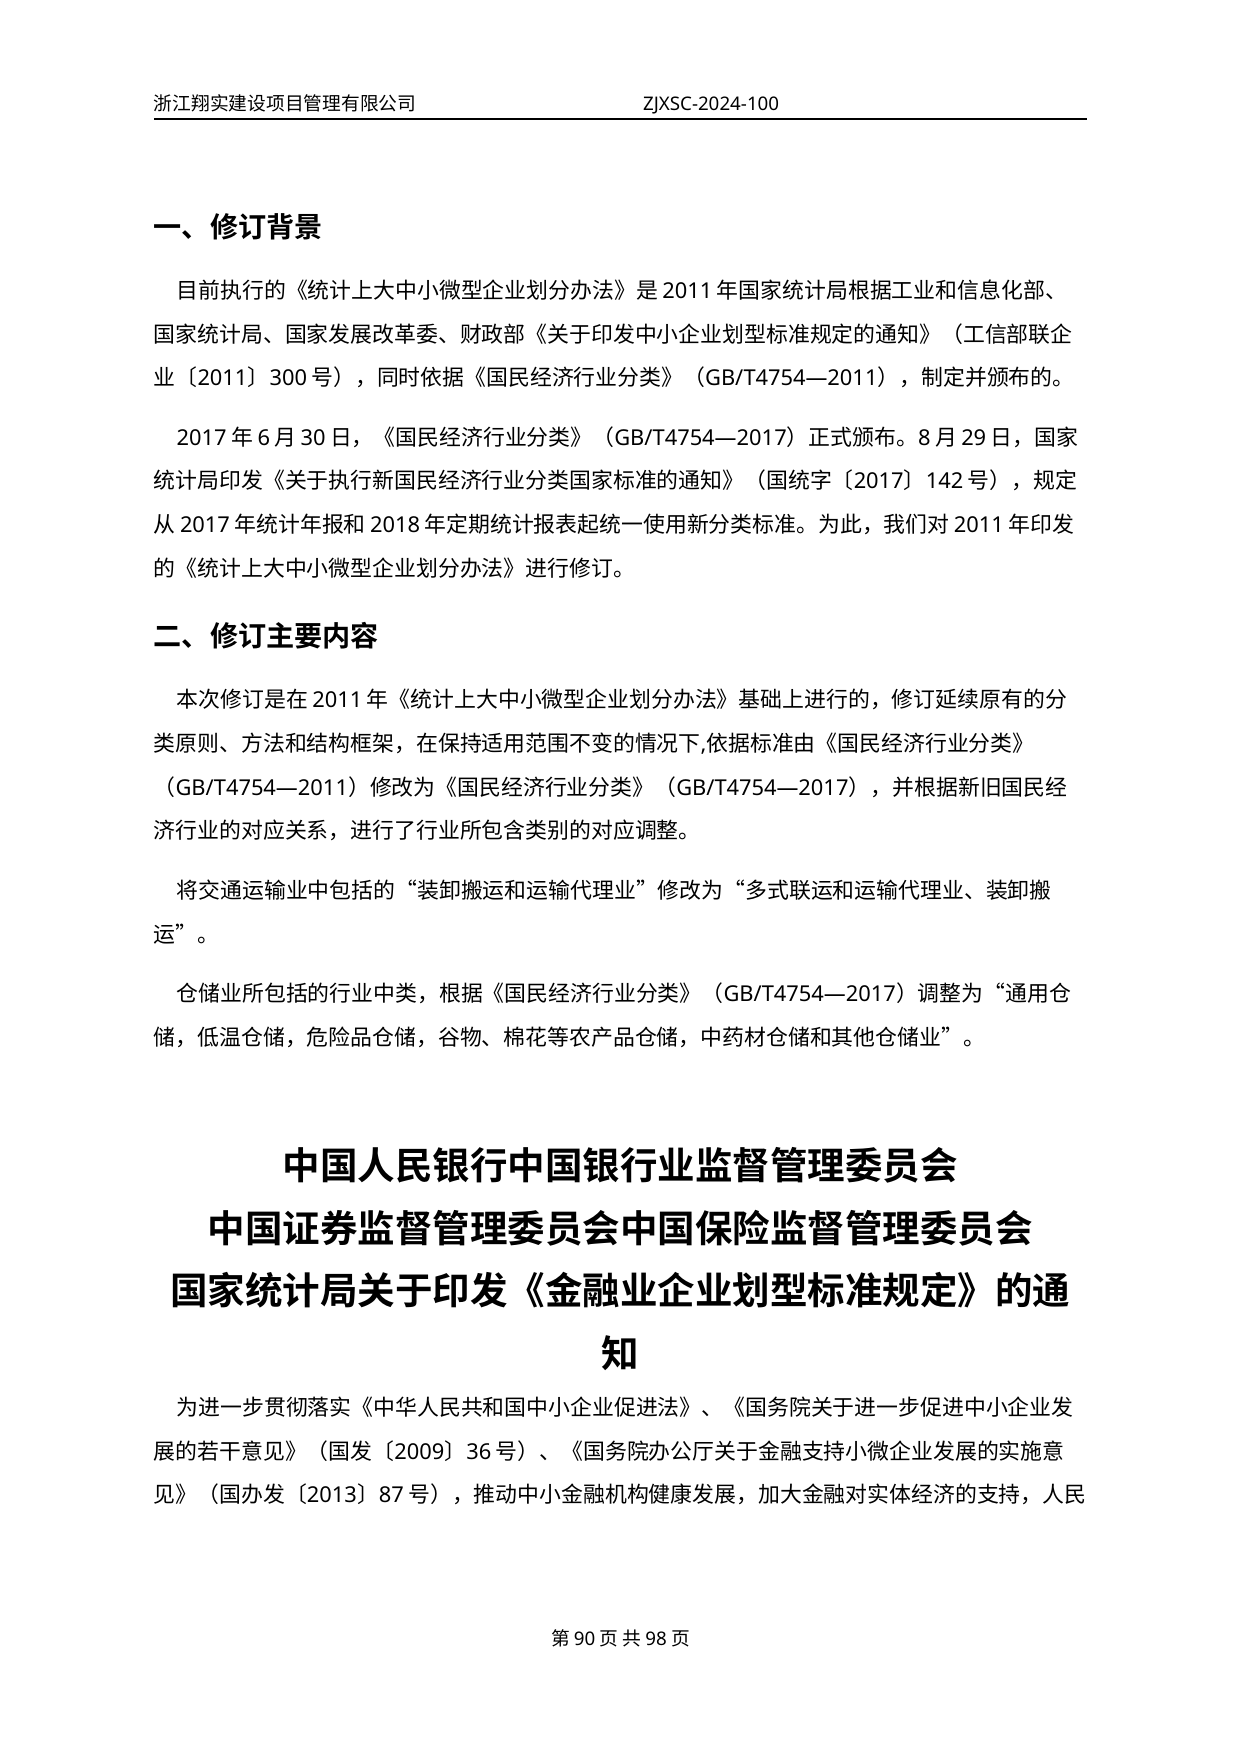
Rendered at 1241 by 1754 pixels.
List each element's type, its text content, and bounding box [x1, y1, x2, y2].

text 本次修订是在2011年《统计上大中小微型企业划分办法》基础上进行的，修订延续原有的分类原则、方法和结构框架，在保持适用范围不变的情况下,依据标准由《国民经济行业分类》（GB/T4754—2011）修改为《国民经济行业分类》（GB/T4754—2017），并根据新旧国民经济行业的对应关系，进行了行业所包含类别的对应调整。 [153, 670, 1087, 845]
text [153, 1378, 1087, 1509]
text 2017年6月30日，《国民经济行业分类》（GB/T4754—2017）正式颁布。8月29日，国家统计局印发《关于执行新国民经济行业分类国家标准的通知》（国统字〔2017〕142号），规定从2017年统计年报和2018年定期统计报表起统一使用新分类标准。为此，我们对2011年印发的《统计上大中小微型企业划分办法》进行修订。 [153, 408, 1087, 583]
text 将交通运输业中包括的“装卸搬运和运输代理业”修改为“多式联运和运输代理业、装卸搬运”。 [153, 861, 1087, 948]
text 目前执行的《统计上大中小微型企业划分办法》是2011年国家统计局根据工业和信息化部、国家统计局、国家发展改革委、财政部《关于印发中小企业划型标准规定的通知》（工信部联企业〔2011〕300号），同时依据《国民经济行业分类》（GB/T4754—2011），制定并颁布的。 [153, 261, 1087, 392]
text 二、修订主要内容 [153, 598, 1087, 654]
text 中国人民银行中国银行业监督管理委员会 [153, 1128, 1087, 1191]
text 一、修订背景 [153, 189, 1087, 245]
text 仓储业所包括的行业中类，根据《国民经济行业分类》（GB/T4754—2017）调整为“通用仓储，低温仓储，危险品仓储，谷物、棉花等农产品仓储，中药材仓储和其他仓储业”。 [153, 964, 1087, 1051]
text 国家统计局关于印发《金融业企业划型标准规定》的通知 [153, 1253, 1087, 1378]
text 中国证券监督管理委员会中国保险监督管理委员会 [153, 1191, 1087, 1253]
